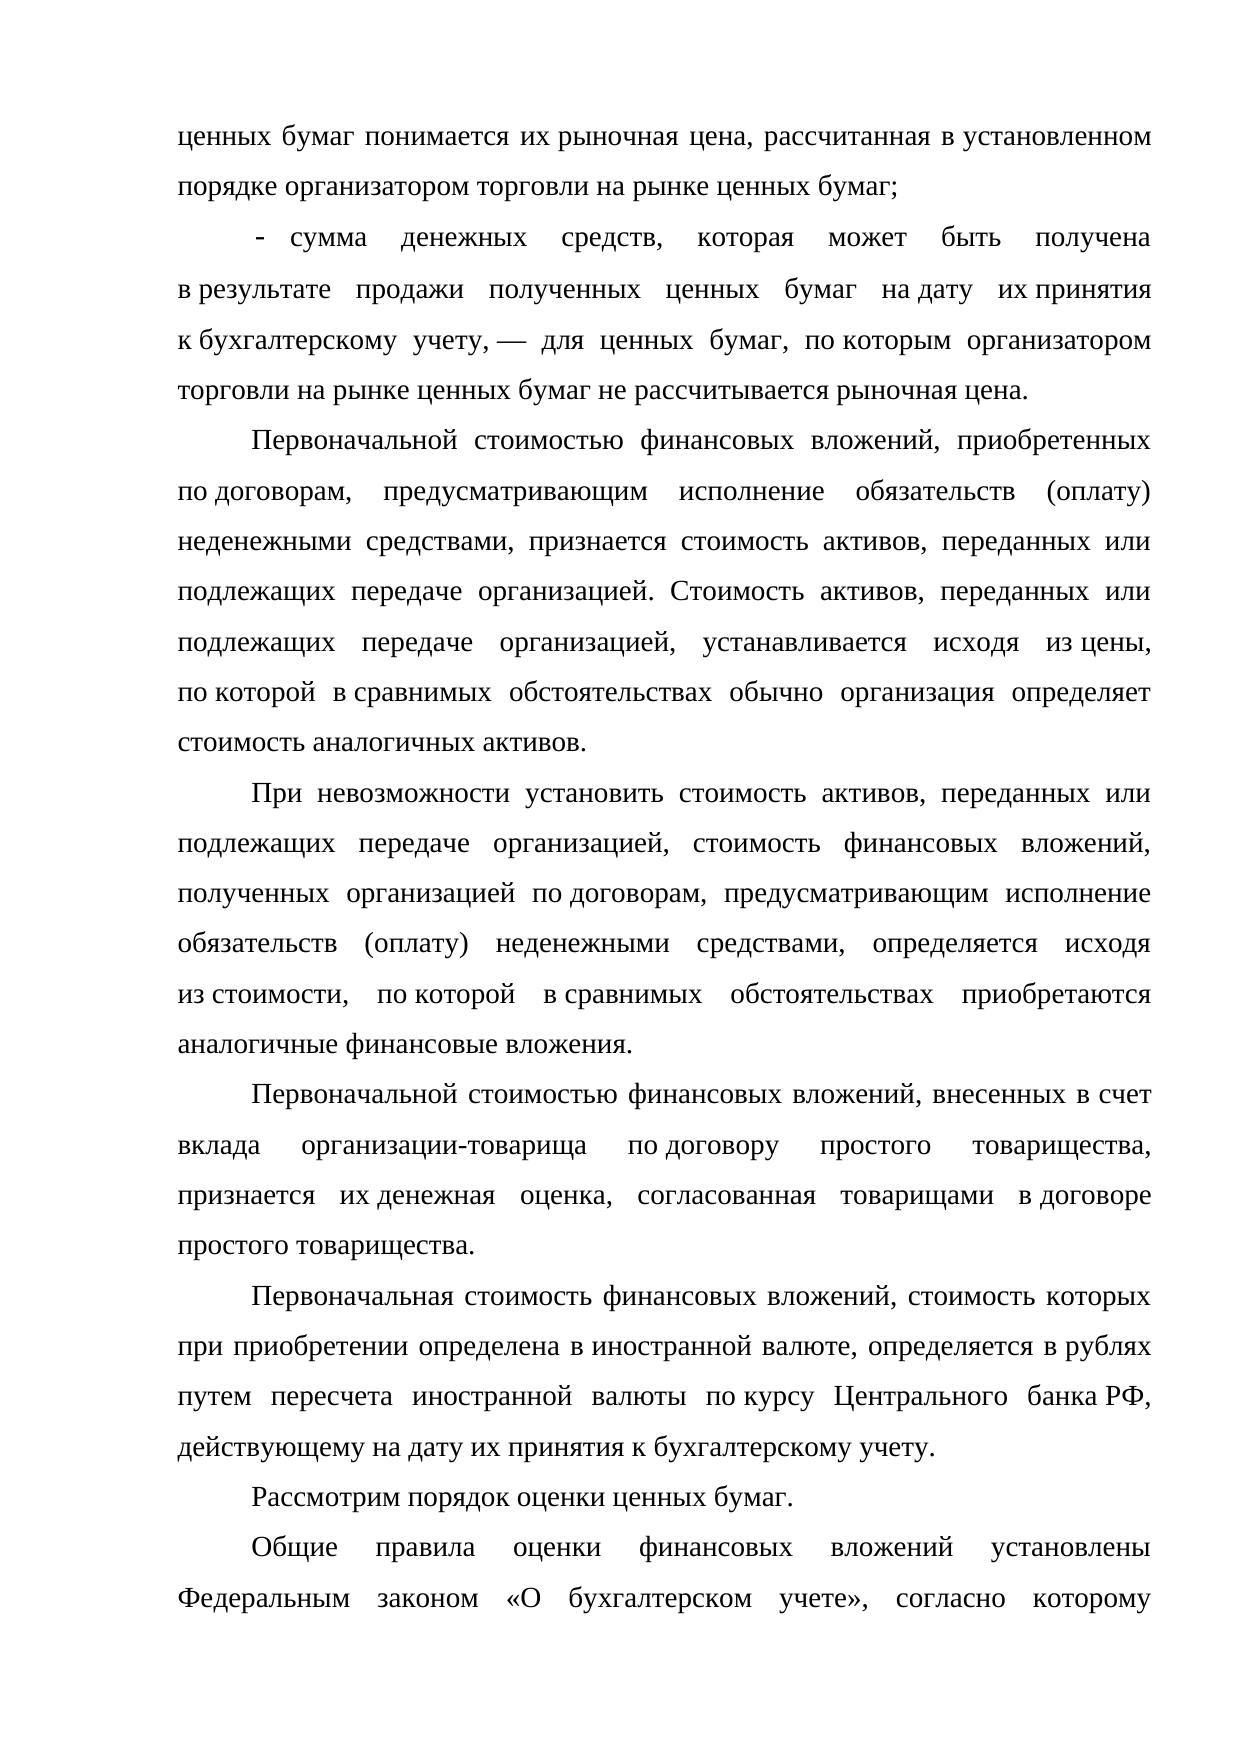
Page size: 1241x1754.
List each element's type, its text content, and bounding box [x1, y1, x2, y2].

text При невозможности установить стоимость активов, переданных или подлежащих передаче организацией, стоимость финансовых вложений, полученных организацией по договорам, предусматривающим исполнение обязательств (оплату) неденежными средствами, определяется исходя из стоимости, по которой в сравнимых обстоятельствах приобретаются аналогичные финансовые вложения. [177, 775, 1152, 1060]
text Первоначальной стоимостью финансовых вложений, приобретенных по договорам, предусматривающим исполнение обязательств (оплату) неденежными средствами, признается стоимость активов, переданных или подлежащих передаче организацией. Стоимость активов, переданных или подлежащих передаче организацией, устанавливается исходя из цены, по которой в сравнимых обстоятельствах обычно организация определяет стоимость аналогичных активов. [177, 422, 1152, 758]
text Первоначальной стоимостью финансовых вложений, внесенных в счет вклада организации-товарища по договору простого товарищества, признается их денежная оценка, согласованная товарищами в договоре простого товарищества. [177, 1077, 1152, 1261]
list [177, 118, 1152, 202]
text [177, 1529, 1152, 1613]
list сумма денежных средств, которая может быть получена в результате продажи полученных ценных бумаг на дату их принятия к бухгалтерскому учету, — для ценных бумаг, по которым организатором торговли на рынке ценных бумаг не рассчитывается рыночная цена. [177, 219, 1152, 406]
text Первоначальная стоимость финансовых вложений, стоимость которых при приобретении определена в иностранной валюте, определяется в рублях путем пересчета иностранной валюты по курсу Центрального банка РФ, действующему на дату их принятия к бухгалтерскому учету. [177, 1278, 1152, 1462]
text Рассмотрим порядок оценки ценных бумаг. [177, 1479, 1152, 1513]
